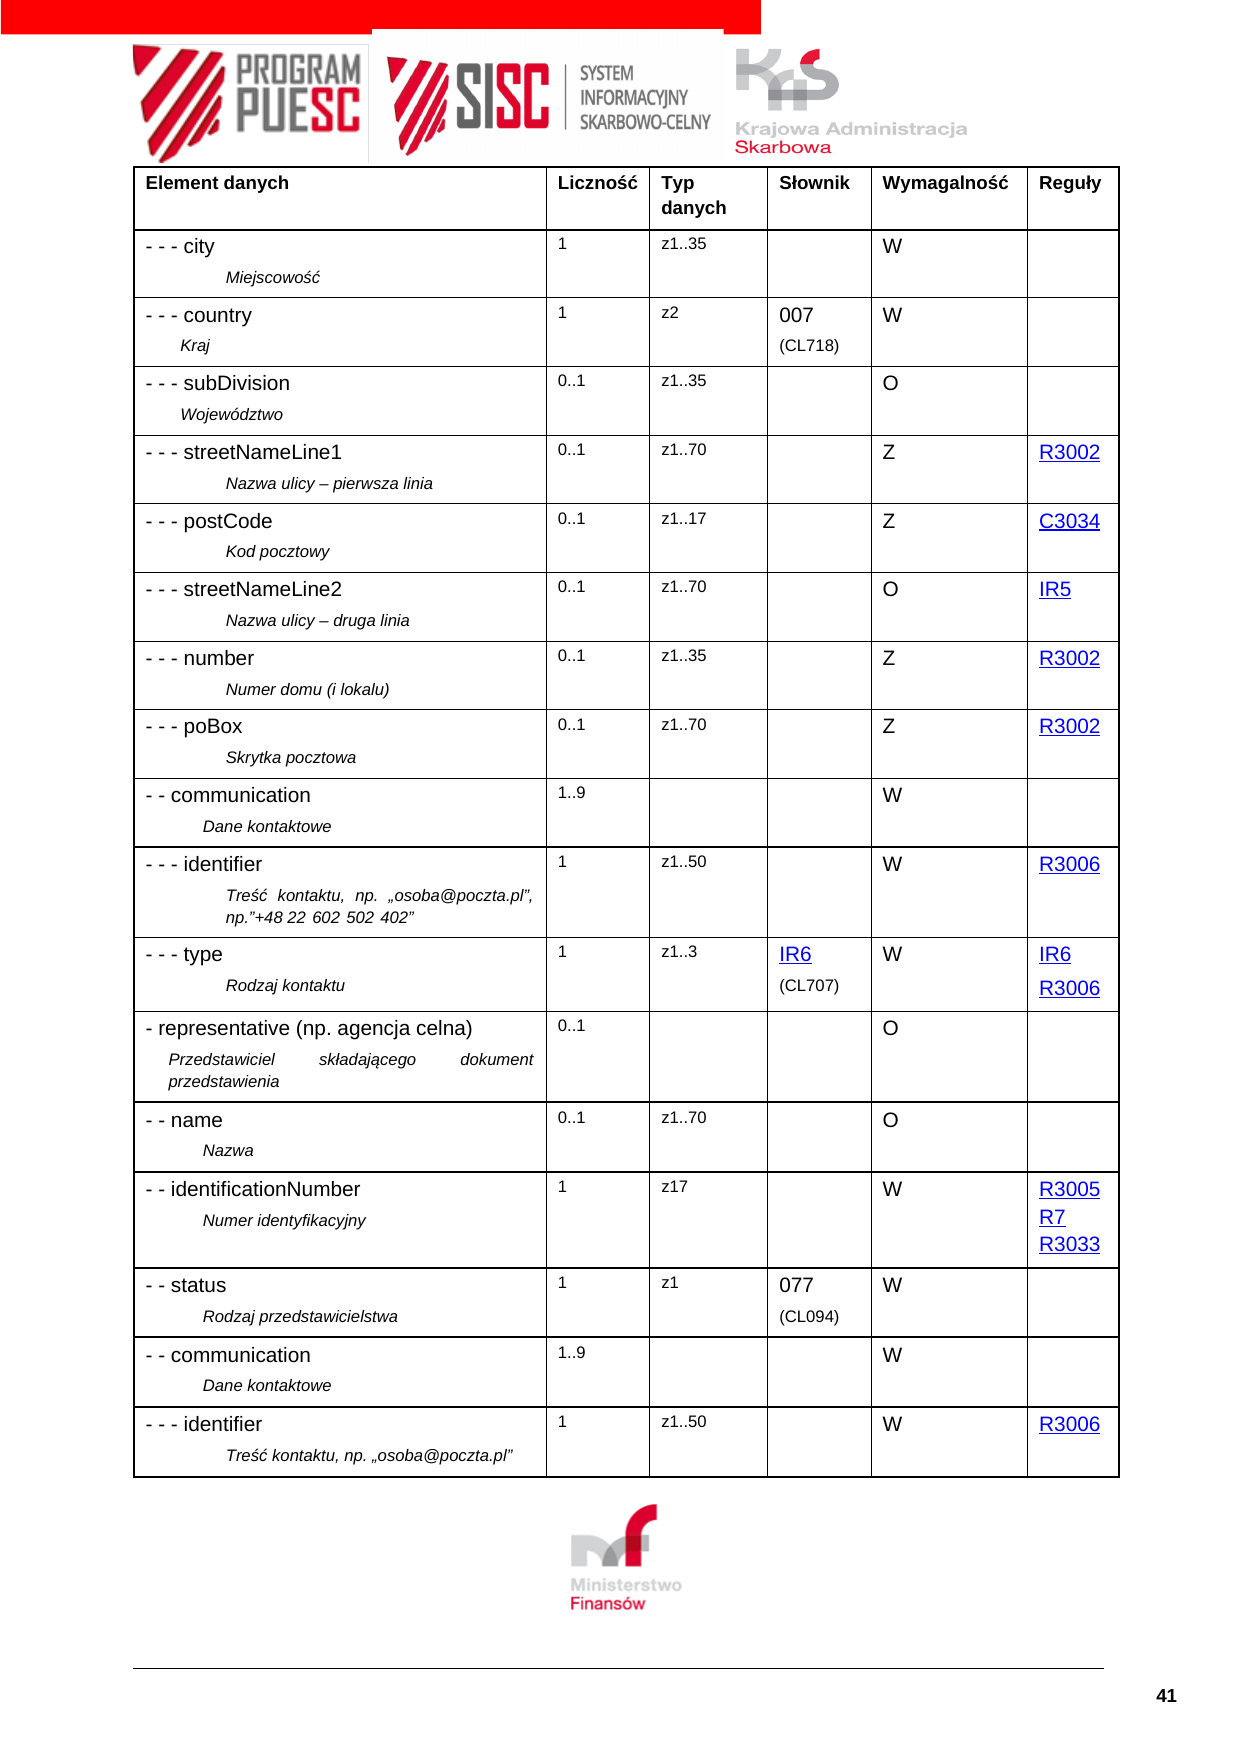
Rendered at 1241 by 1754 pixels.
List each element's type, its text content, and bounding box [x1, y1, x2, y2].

table_cell - - - country Kraj [135, 298, 546, 366]
table_cell W [872, 1338, 1027, 1406]
table_header Element danych [135, 168, 546, 229]
table_cell [768, 710, 871, 778]
table_cell [1028, 367, 1118, 434]
table_cell W [872, 1173, 1027, 1267]
table_cell z1..70 [650, 573, 767, 641]
table_cell [1028, 1012, 1118, 1101]
table_cell R3002 [1028, 436, 1118, 503]
table_cell z1..3 [650, 938, 767, 1011]
table_cell R3006 [1028, 848, 1118, 937]
table_cell [1028, 298, 1118, 366]
table_cell 1..9 [547, 779, 649, 846]
table_cell W [872, 1269, 1027, 1336]
table_cell 1 [547, 298, 649, 366]
table_cell W [872, 298, 1027, 366]
table_cell - - - postCode Kod pocztowy [135, 504, 546, 572]
picture [132, 29, 977, 163]
table_cell 0..1 [547, 710, 649, 778]
table_cell 007 (CL718) [768, 298, 871, 366]
table_cell 1 [547, 231, 649, 297]
table_cell Z [872, 436, 1027, 503]
table_cell [1028, 1103, 1118, 1171]
table_cell W [872, 779, 1027, 846]
table_cell - - communication Dane kontaktowe [135, 779, 546, 846]
table_cell z1..35 [650, 367, 767, 434]
table_cell IR5 [1028, 573, 1118, 641]
table_cell [768, 573, 871, 641]
table_cell 1 [547, 1408, 649, 1476]
table_cell - - - identifier Treść kontaktu, np. „osoba@poczta.pl” [135, 1408, 546, 1476]
table_cell IR6 (CL707) [768, 938, 871, 1011]
table_cell z1 [650, 1269, 767, 1336]
table_cell z1..70 [650, 436, 767, 503]
table_cell Z [872, 710, 1027, 778]
table_cell O [872, 367, 1027, 434]
table_cell 0..1 [547, 642, 649, 709]
table_cell [1028, 231, 1118, 297]
table_cell 077 (CL094) [768, 1269, 871, 1336]
picture [558, 1501, 698, 1623]
table_cell 0..1 [547, 573, 649, 641]
table_cell [768, 231, 871, 297]
table_cell O [872, 1103, 1027, 1171]
table_cell z1..70 [650, 1103, 767, 1171]
table_cell 0..1 [547, 1012, 649, 1101]
table_cell 0..1 [547, 1103, 649, 1171]
table_cell 1 [547, 1173, 649, 1267]
table_cell z1..70 [650, 710, 767, 778]
table_cell z1..50 [650, 848, 767, 937]
table_cell z2 [650, 298, 767, 366]
table_cell z1..50 [650, 1408, 767, 1476]
table_cell 1 [547, 1269, 649, 1336]
table_cell - - - number Numer domu (i lokalu) [135, 642, 546, 709]
table_cell [768, 504, 871, 572]
table_cell [650, 779, 767, 846]
table_cell [768, 367, 871, 434]
table_cell W [872, 231, 1027, 297]
table_cell - - identificationNumber Numer identyfikacyjny [135, 1173, 546, 1267]
table_cell R3002 [1028, 642, 1118, 709]
table_cell [768, 1012, 871, 1101]
table_cell W [872, 938, 1027, 1011]
table_cell z1..35 [650, 231, 767, 297]
table_cell [650, 1338, 767, 1406]
table_cell - - - streetNameLine1 Nazwa ulicy – pierwsza linia [135, 436, 546, 503]
table_cell [768, 779, 871, 846]
table_header Liczność [547, 168, 649, 229]
table_cell O [872, 573, 1027, 641]
table_cell [768, 1338, 871, 1406]
table_cell [768, 1103, 871, 1171]
table_cell z17 [650, 1173, 767, 1267]
table_header Typ danych [650, 168, 767, 229]
table_cell [650, 1012, 767, 1101]
table_cell [768, 1173, 871, 1267]
table_cell [768, 1408, 871, 1476]
table_cell Z [872, 504, 1027, 572]
table_cell 0..1 [547, 436, 649, 503]
table_cell R3002 [1028, 710, 1118, 778]
table_cell 1 [547, 848, 649, 937]
table_cell O [872, 1012, 1027, 1101]
table_cell W [872, 1408, 1027, 1476]
table_cell [1028, 779, 1118, 846]
table_cell W [872, 848, 1027, 937]
table_cell - - - subDivision Województwo [135, 367, 546, 434]
table_cell 0..1 [547, 504, 649, 572]
table_cell 1 [547, 938, 649, 1011]
table_header Słownik [768, 168, 871, 229]
table_cell C3034 [1028, 504, 1118, 572]
table_cell 0..1 [547, 367, 649, 434]
table_cell [1028, 1338, 1118, 1406]
table_cell - - - streetNameLine2 Nazwa ulicy – druga linia [135, 573, 546, 641]
table_cell Z [872, 642, 1027, 709]
table_cell R3005 R7 R3033 [1028, 1173, 1118, 1267]
table_cell R3006 [1028, 1408, 1118, 1476]
table_cell 1..9 [547, 1338, 649, 1406]
table_header Reguły [1028, 168, 1118, 229]
table_cell z1..35 [650, 642, 767, 709]
table_cell - - name Nazwa [135, 1103, 546, 1171]
table_cell - representative (np. agencja celna) Przedstawiciel składającego dokument przedstawienia [135, 1012, 546, 1101]
table_cell z1..17 [650, 504, 767, 572]
table_cell [768, 848, 871, 937]
table_cell - - - type Rodzaj kontaktu [135, 938, 546, 1011]
table_header Wymagalność [872, 168, 1027, 229]
table_cell - - - poBox Skrytka pocztowa [135, 710, 546, 778]
table_cell [1028, 1269, 1118, 1336]
table_cell [768, 642, 871, 709]
table_cell IR6 R3006 [1028, 938, 1118, 1011]
table_cell - - - city Miejscowość [135, 231, 546, 297]
table_cell [768, 436, 871, 503]
table_cell - - status Rodzaj przedstawicielstwa [135, 1269, 546, 1336]
table_cell - - - identifier Treść kontaktu, np. „osoba@poczta.pl”, np.”+48 22 602 502 402” [135, 848, 546, 937]
table_cell - - communication Dane kontaktowe [135, 1338, 546, 1406]
